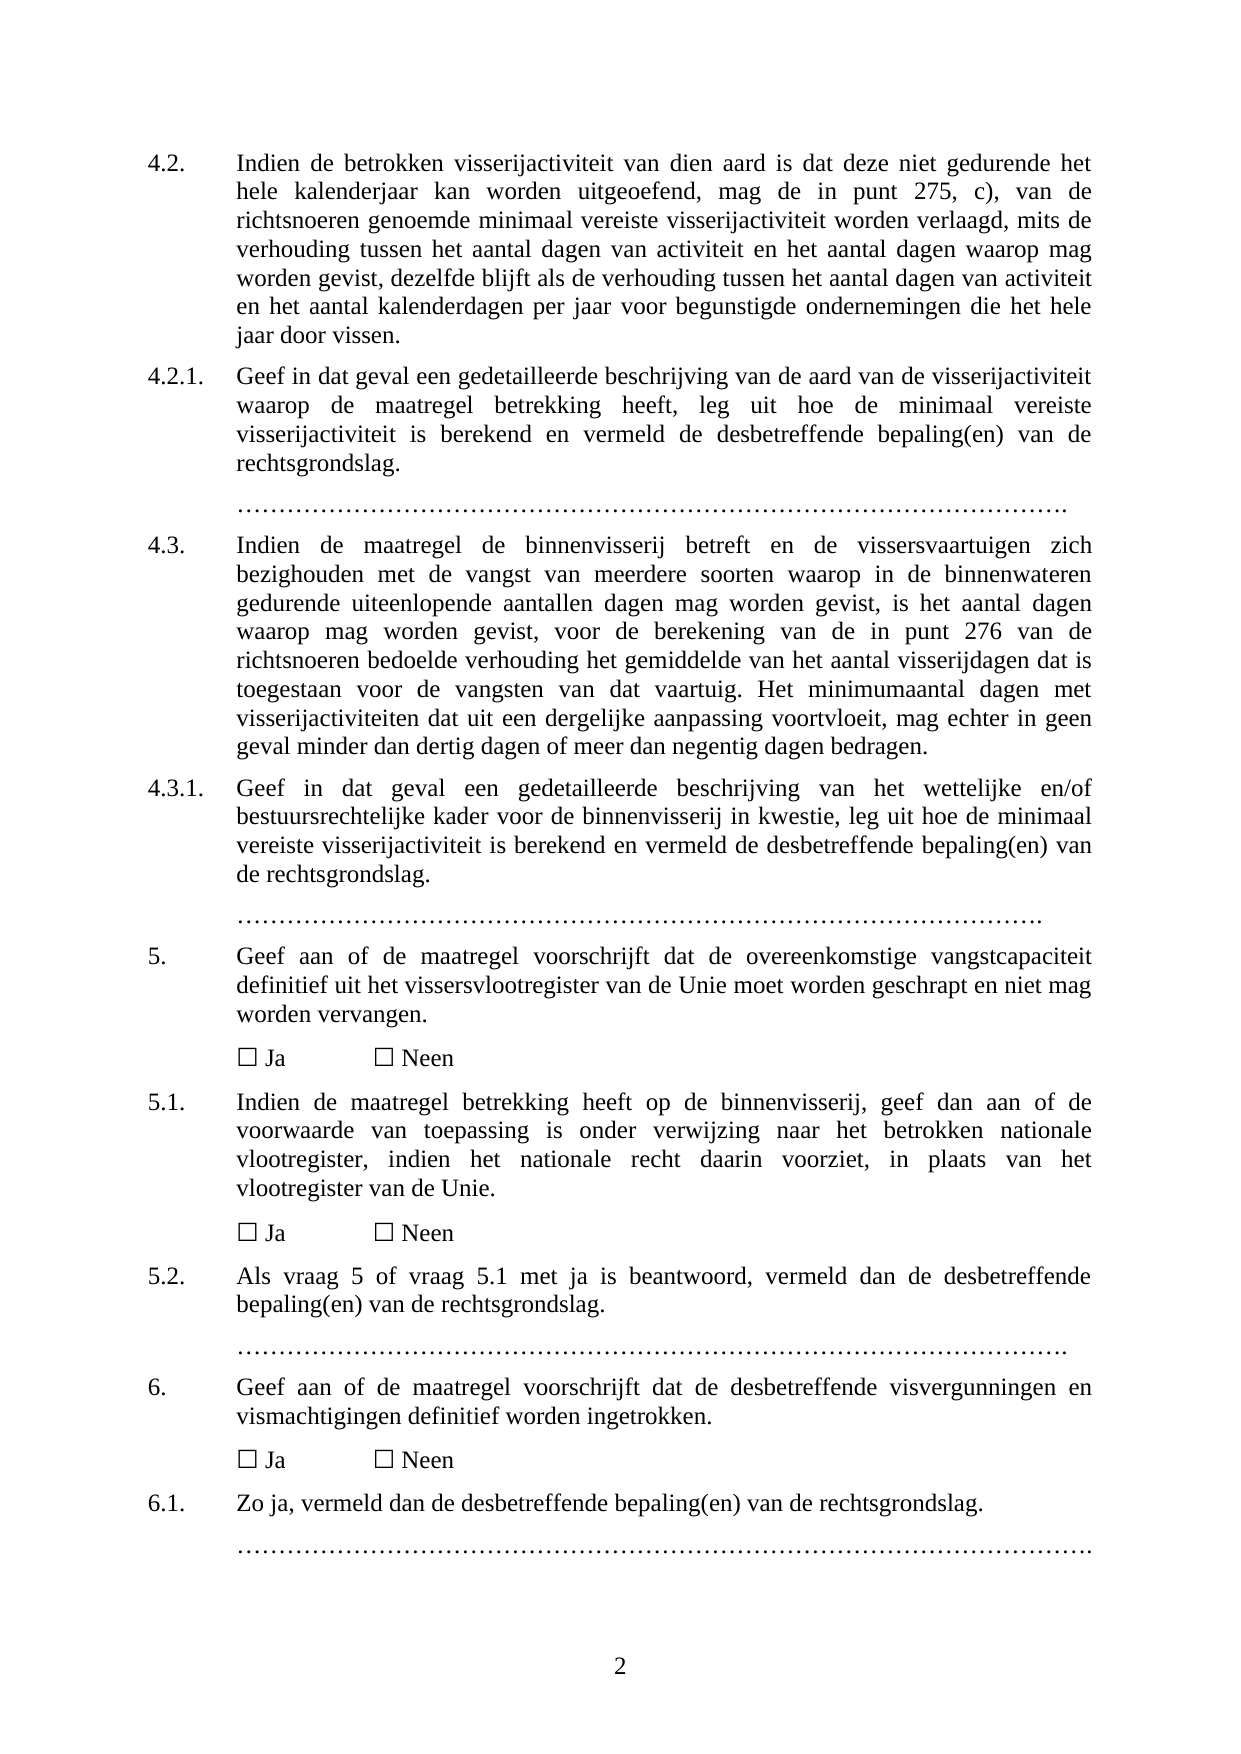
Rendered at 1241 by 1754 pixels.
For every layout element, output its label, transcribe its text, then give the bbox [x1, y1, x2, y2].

text ………………………………………………………………………………………. [236, 489, 1093, 518]
text 4.2. Indien de betrokken visserijactiviteit van dien aard is dat deze niet gedurende het hele kalenderjaar kan worden uitgeoefend, mag de in punt 275, c), van de richtsnoeren genoemde minimaal vereiste visserijactiviteit worden verlaagd, mits de verhouding tussen het aantal dagen van activiteit en het aantal dagen waarop mag worden gevist, dezelfde blijft als de verhouding tussen het aantal dagen van activiteit en het aantal kalenderdagen per jaar voor begunstigde ondernemingen die het hele jaar door vissen. [148, 148, 1093, 349]
text ……………………………………………………………………………………. [236, 900, 1093, 929]
text …………………………………………………………………………………………. [236, 1530, 1093, 1558]
text 4.3. Indien de maatregel de binnenvisserij betreft en de vissersvaartuigen zich bezighouden met de vangst van meerdere soorten waarop in de binnenwateren gedurende uiteenlopende aantallen dagen mag worden gevist, is het aantal dagen waarop mag worden gevist, voor de berekening van de in punt 276 van de richtsnoeren bedoelde verhouding het gemiddelde van het aantal visserijdagen dat is toegestaan voor de vangsten van dat vaartuig. Het minimumaantal dagen met visserijactiviteiten dat uit een dergelijke aanpassing voortvloeit, mag echter in geen geval minder dan dertig dagen of meer dan negentig dagen bedragen. [148, 530, 1093, 760]
text 5. Geef aan of de maatregel voorschrijft dat de overeenkomstige vangstcapaciteit definitief uit het vissersvlootregister van de Unie moet worden geschrapt en niet mag worden vervangen. [148, 941, 1093, 1028]
text 5.1. Indien de maatregel betrekking heeft op de binnenvisserij, geef dan aan of de voorwaarde van toepassing is onder verwijzing naar het betrokken nationale vlootregister, indien het nationale recht daarin voorziet, in plaats van het vlootregister van de Unie. [148, 1087, 1093, 1202]
text ………………………………………………………………………………………. [236, 1331, 1093, 1359]
text 5.2. Als vraag 5 of vraag 5.1 met ja is beantwoord, vermeld dan de desbetreffende bepaling(en) van de rechtsgrondslag. [148, 1261, 1093, 1318]
text Ja Neen [236, 1214, 1093, 1248]
text 4.3.1. Geef in dat geval een gedetailleerde beschrijving van het wettelijke en/of bestuursrechtelijke kader voor de binnenvisserij in kwestie, leg uit hoe de minimaal vereiste visserijactiviteit is berekend en vermeld de desbetreffende bepaling(en) van de rechtsgrondslag. [148, 773, 1093, 888]
text 4.2.1. Geef in dat geval een gedetailleerde beschrijving van de aard van de visserijactiviteit waarop de maatregel betrekking heeft, leg uit hoe de minimaal vereiste visserijactiviteit is berekend en vermeld de desbetreffende bepaling(en) van de rechtsgrondslag. [148, 361, 1093, 476]
text Ja Neen [236, 1040, 1093, 1074]
text Ja Neen [236, 1442, 1093, 1476]
text 6. Geef aan of de maatregel voorschrijft dat de desbetreffende visvergunningen en vismachtigingen definitief worden ingetrokken. [148, 1372, 1093, 1429]
text 6.1. Zo ja, vermeld dan de desbetreffende bepaling(en) van de rechtsgrondslag. [148, 1488, 1093, 1517]
